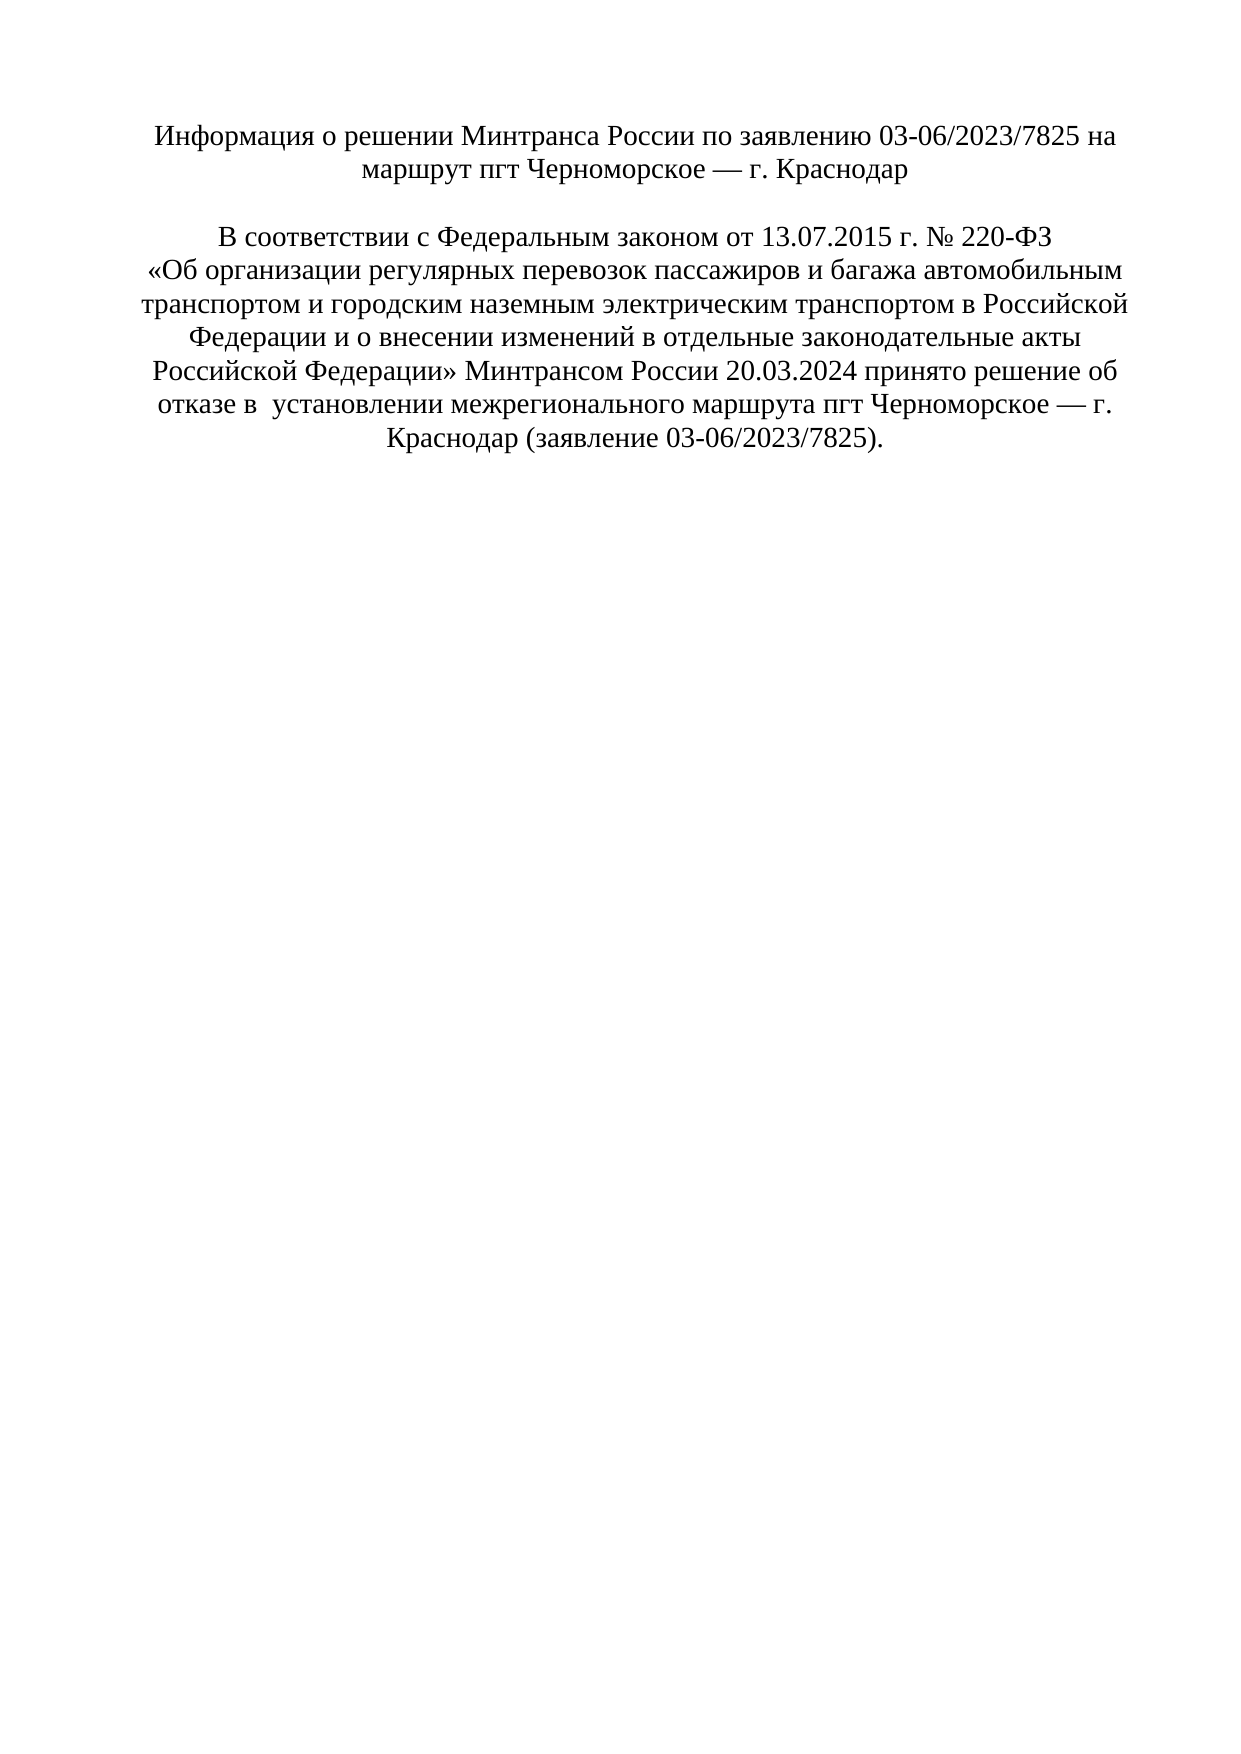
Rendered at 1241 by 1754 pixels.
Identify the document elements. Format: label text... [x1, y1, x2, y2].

text Информация о решении Минтранса России по заявлению 03-06/2023/7825 на маршрут пгт Черноморское — г. Краснодар [118, 118, 1152, 185]
text В соответствии с Федеральным законом от 13.07.2015 г. № 220-ФЗ «Об организации регулярных перевозок пассажиров и багажа автомобильным транспортом и городским наземным электрическим транспортом в Российской Федерации и о внесении изменений в отдельные законодательные акты Российской Федерации» Минтрансом России 20.03.2024 принято решение об отказе в установлении межрегионального маршрута пгт Черноморское — г. Краснодар (заявление 03-06/2023/7825). [118, 219, 1152, 453]
